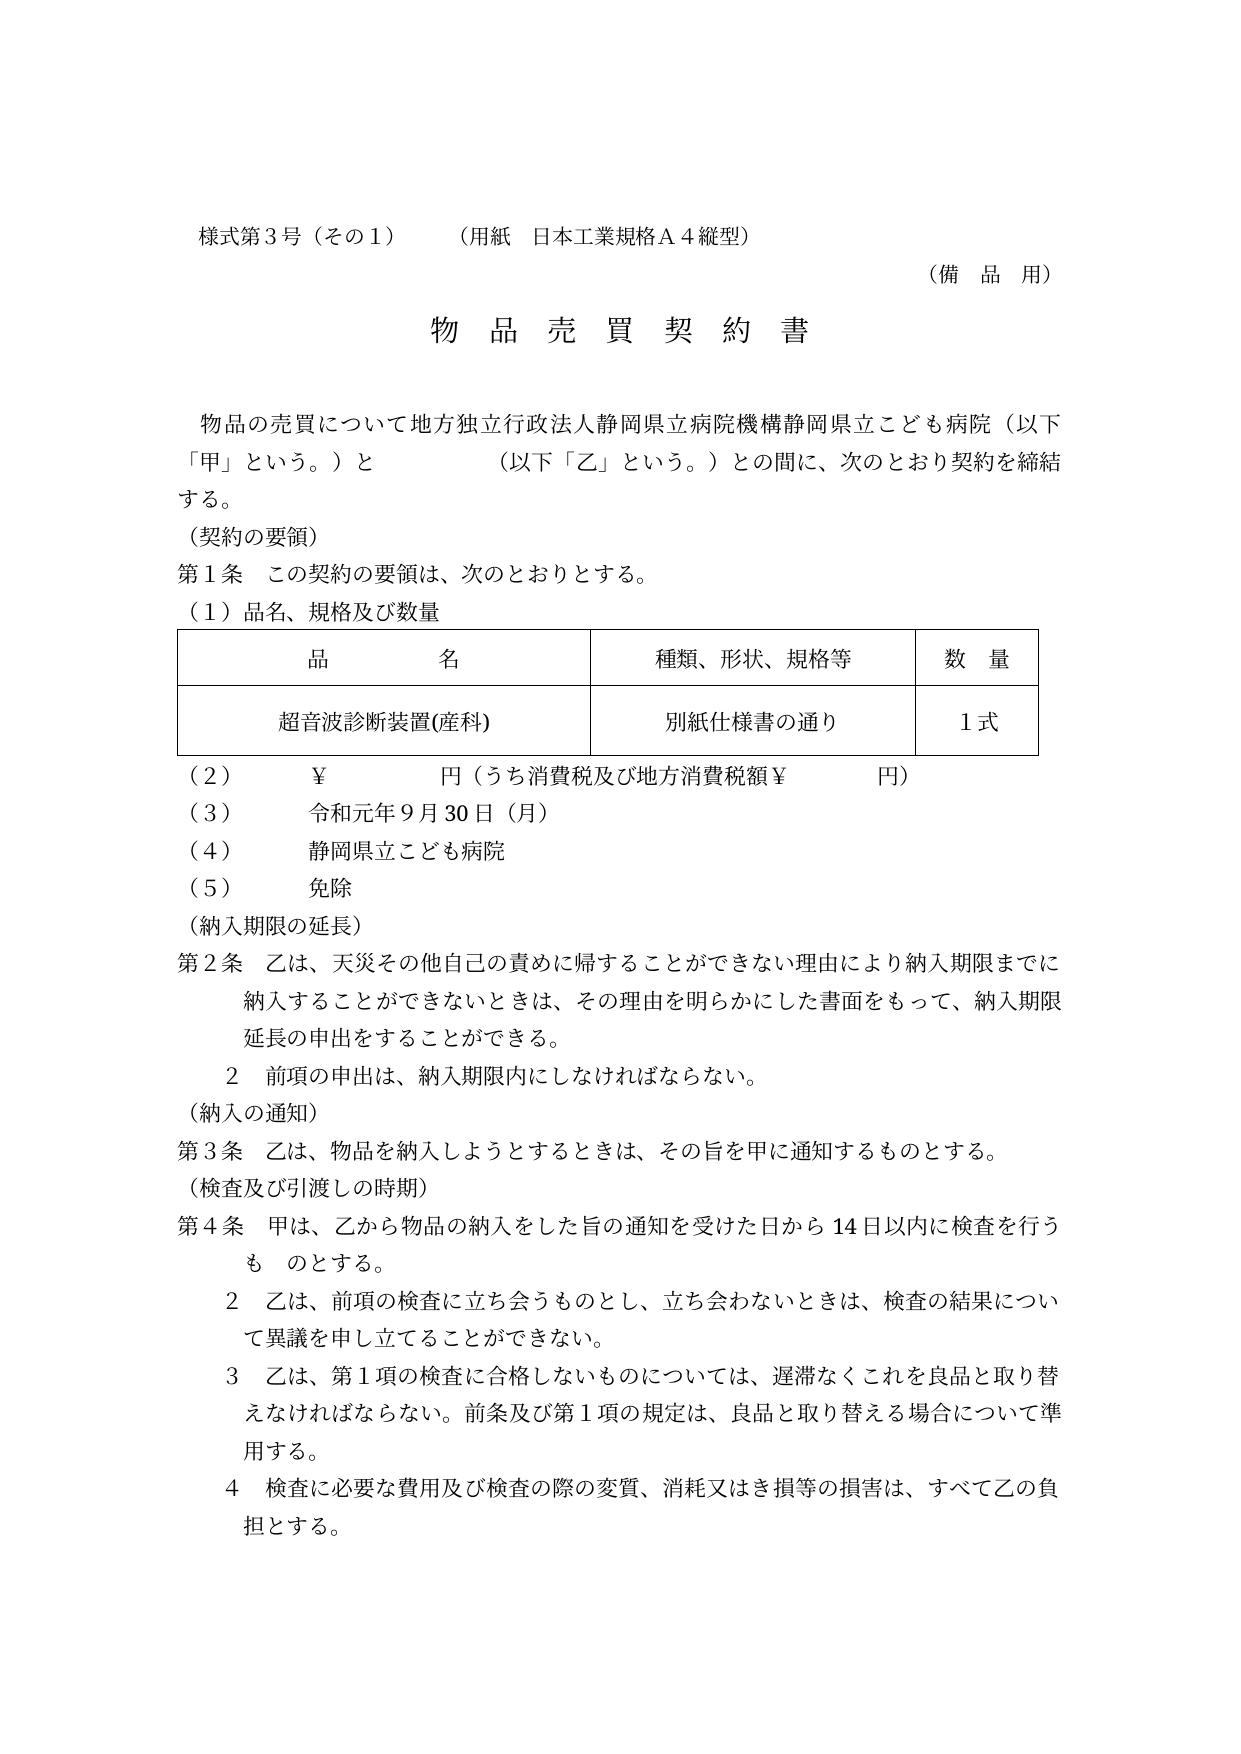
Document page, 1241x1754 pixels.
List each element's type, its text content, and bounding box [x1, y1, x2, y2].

text （検査及び引渡しの時期） [177, 1168, 1063, 1206]
table_header 種類、形状、規格等 [591, 630, 915, 685]
text 物 品 売 買 契 約 書 [177, 292, 1063, 367]
text （備 品 用） [177, 254, 1063, 292]
text （５） 免除 [177, 868, 1063, 906]
table_cell １式 [916, 686, 1038, 755]
table_cell 別紙仕様書の通り [591, 686, 915, 755]
text ２ 乙は、前項の検査に立ち会うものとし、立ち会わないときは、検査の結果について異議を申し立てることができない。 [221, 1281, 1063, 1356]
text （契約の要領） [177, 517, 1063, 554]
text ４ 検査に必要な費用及び検査の際の変質、消耗又はき損等の損害は、すべて乙の負担とする。 [221, 1468, 1063, 1543]
text （２） ￥ 円（うち消費税及び地方消費税額￥ 円） [177, 756, 1063, 793]
text 物品の売買について地方独立行政法人静岡県立病院機構静岡県立こども病院（以下「甲」という。）と （以下「乙」という。）との間に、次のとおり契約を締結する。 [177, 404, 1063, 517]
table_header 数 量 [916, 630, 1038, 685]
table_cell 超音波診断装置(産科) [178, 686, 590, 755]
text （納入期限の延長） [177, 906, 1063, 943]
text 第１条 この契約の要領は、次のとおりとする。 [177, 554, 1063, 592]
text （１）品名、規格及び数量 [177, 592, 1063, 629]
text 第２条 乙は、天災その他自己の責めに帰することができない理由により納入期限までに納入することができないときは、その理由を明らかにした書面をもって、納入期限延長の申出をすることができる。 [177, 943, 1063, 1056]
text 様式第３号（その１） （用紙 日本工業規格Ａ４縦型） [177, 217, 1063, 254]
table_header 品 名 [178, 630, 590, 685]
text 第４条 甲は、乙から物品の納入をした旨の通知を受けた日から14日以内に検査を行うも のとする。 [177, 1206, 1063, 1281]
text （４） 静岡県立こども病院 [177, 831, 1063, 868]
text （３） 令和元年９月30日（月） [177, 793, 1063, 831]
text ３ 乙は、第１項の検査に合格しないものについては、遅滞なくこれを良品と取り替えなければならない。前条及び第１項の規定は、良品と取り替える場合について準用する。 [221, 1356, 1063, 1468]
text （納入の通知） [177, 1093, 1063, 1131]
text 第３条 乙は、物品を納入しようとするときは、その旨を甲に通知するものとする。 [177, 1131, 1063, 1168]
text ２ 前項の申出は、納入期限内にしなければならない。 [177, 1056, 1063, 1093]
